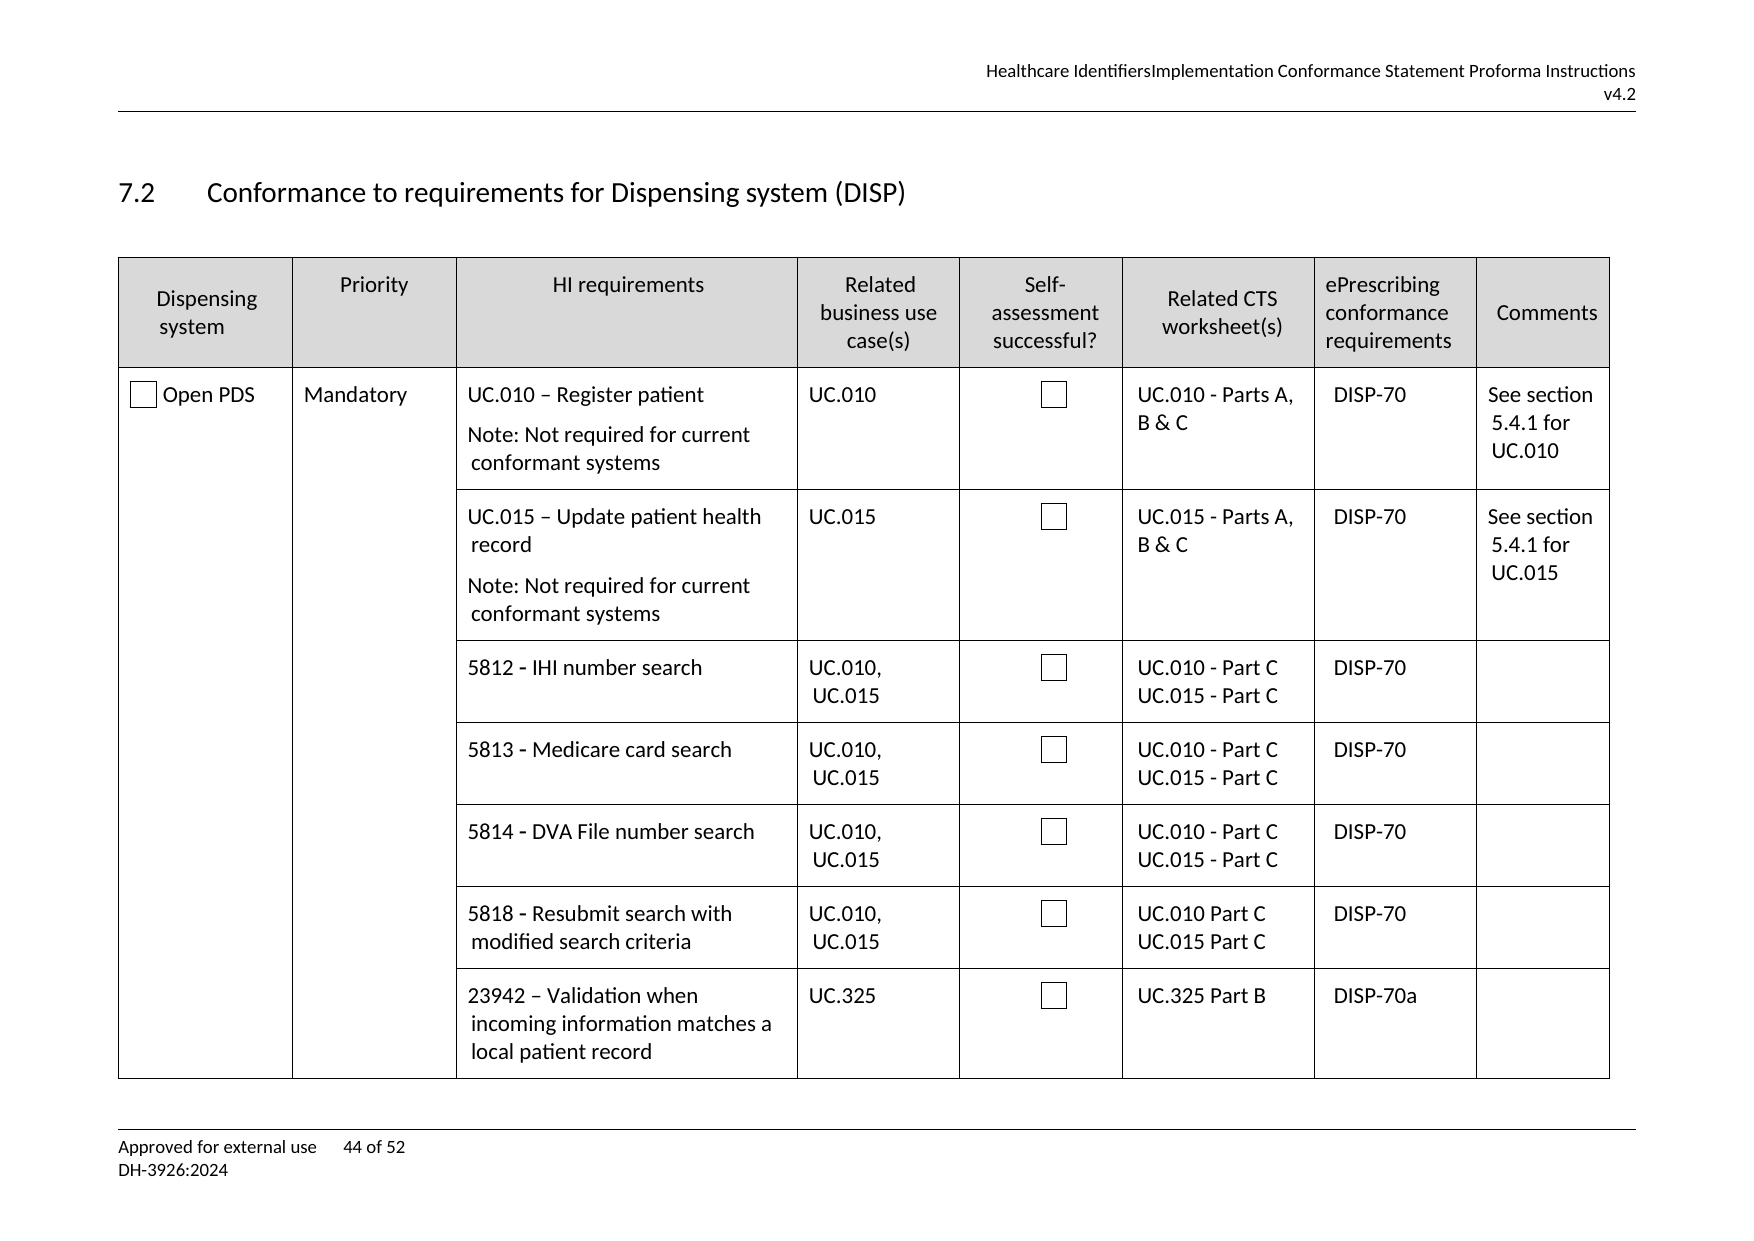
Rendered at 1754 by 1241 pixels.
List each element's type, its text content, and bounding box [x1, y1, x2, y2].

table_cell UC.010, UC.015 [798, 805, 959, 886]
table_cell UC.015 - Parts A, B & C [1123, 490, 1314, 639]
table_cell UC.010 - Part C UC.015 - Part C [1123, 805, 1314, 886]
table_cell [960, 969, 1122, 1077]
table_cell Open PDS [119, 368, 292, 1077]
table_header Related business use case(s) [798, 258, 959, 367]
table_cell [960, 805, 1122, 886]
table_cell [960, 641, 1122, 722]
table_cell UC.010 - Part C UC.015 - Part C [1123, 723, 1314, 803]
table_header Comments [1477, 258, 1609, 367]
table_cell DISP-70 [1315, 805, 1476, 886]
table_cell DISP-70 [1315, 641, 1476, 722]
table_cell [960, 490, 1122, 639]
table_header Self-assessment successful? [960, 258, 1122, 367]
table_cell UC.010 – Register patient Note: Not required for current conformant systems [457, 368, 797, 489]
table_cell [960, 723, 1122, 803]
table_header Priority [293, 258, 456, 367]
table_cell DISP-70 [1315, 723, 1476, 803]
table_cell UC.325 Part B [1123, 969, 1314, 1077]
table_cell UC.010, UC.015 [798, 887, 959, 967]
table_cell [1477, 641, 1609, 722]
table_cell [960, 887, 1122, 967]
table_header Dispensing system [119, 258, 292, 367]
table_cell [960, 368, 1122, 489]
table_cell Mandatory [293, 368, 456, 1077]
table_cell UC.010, UC.015 [798, 641, 959, 722]
table_cell UC.010 Part C UC.015 Part C [1123, 887, 1314, 967]
table_cell UC.015 – Update patient health record Note: Not required for current conformant systems [457, 490, 797, 639]
table_cell UC.010 [798, 368, 959, 489]
table_cell UC.010 - Part C UC.015 - Part C [1123, 641, 1314, 722]
table_header HI requirements [457, 258, 797, 367]
table_header Related CTS worksheet(s) [1123, 258, 1314, 367]
table_cell [1477, 887, 1609, 967]
table_cell 5814 DVA File number search [457, 805, 797, 886]
table_cell DISP-70 [1315, 490, 1476, 639]
table_cell See section 5.4.1 for UC.015 [1477, 490, 1609, 639]
table_cell [1477, 723, 1609, 803]
table_cell UC.010, UC.015 [798, 723, 959, 803]
subtitle Conformance to requirements for Dispensing system (DISP) [118, 174, 1636, 210]
table_cell [1477, 805, 1609, 886]
table_cell 5818 Resubmit search with modified search criteria [457, 887, 797, 967]
table_cell UC.015 [798, 490, 959, 639]
table_cell 5813 Medicare card search [457, 723, 797, 803]
table_cell UC.010 - Parts A, B & C [1123, 368, 1314, 489]
table_cell DISP-70 [1315, 368, 1476, 489]
table_cell 5812 IHI number search [457, 641, 797, 722]
table_cell 23942 – Validation when incoming information matches a local patient record [457, 969, 797, 1077]
table_cell See section 5.4.1 for UC.010 [1477, 368, 1609, 489]
table_cell UC.325 [798, 969, 959, 1077]
table_cell DISP-70 [1315, 887, 1476, 967]
table_cell DISP-70a [1315, 969, 1476, 1077]
table_cell [1477, 969, 1609, 1077]
table_header ePrescribing conformance requirements [1315, 258, 1476, 367]
